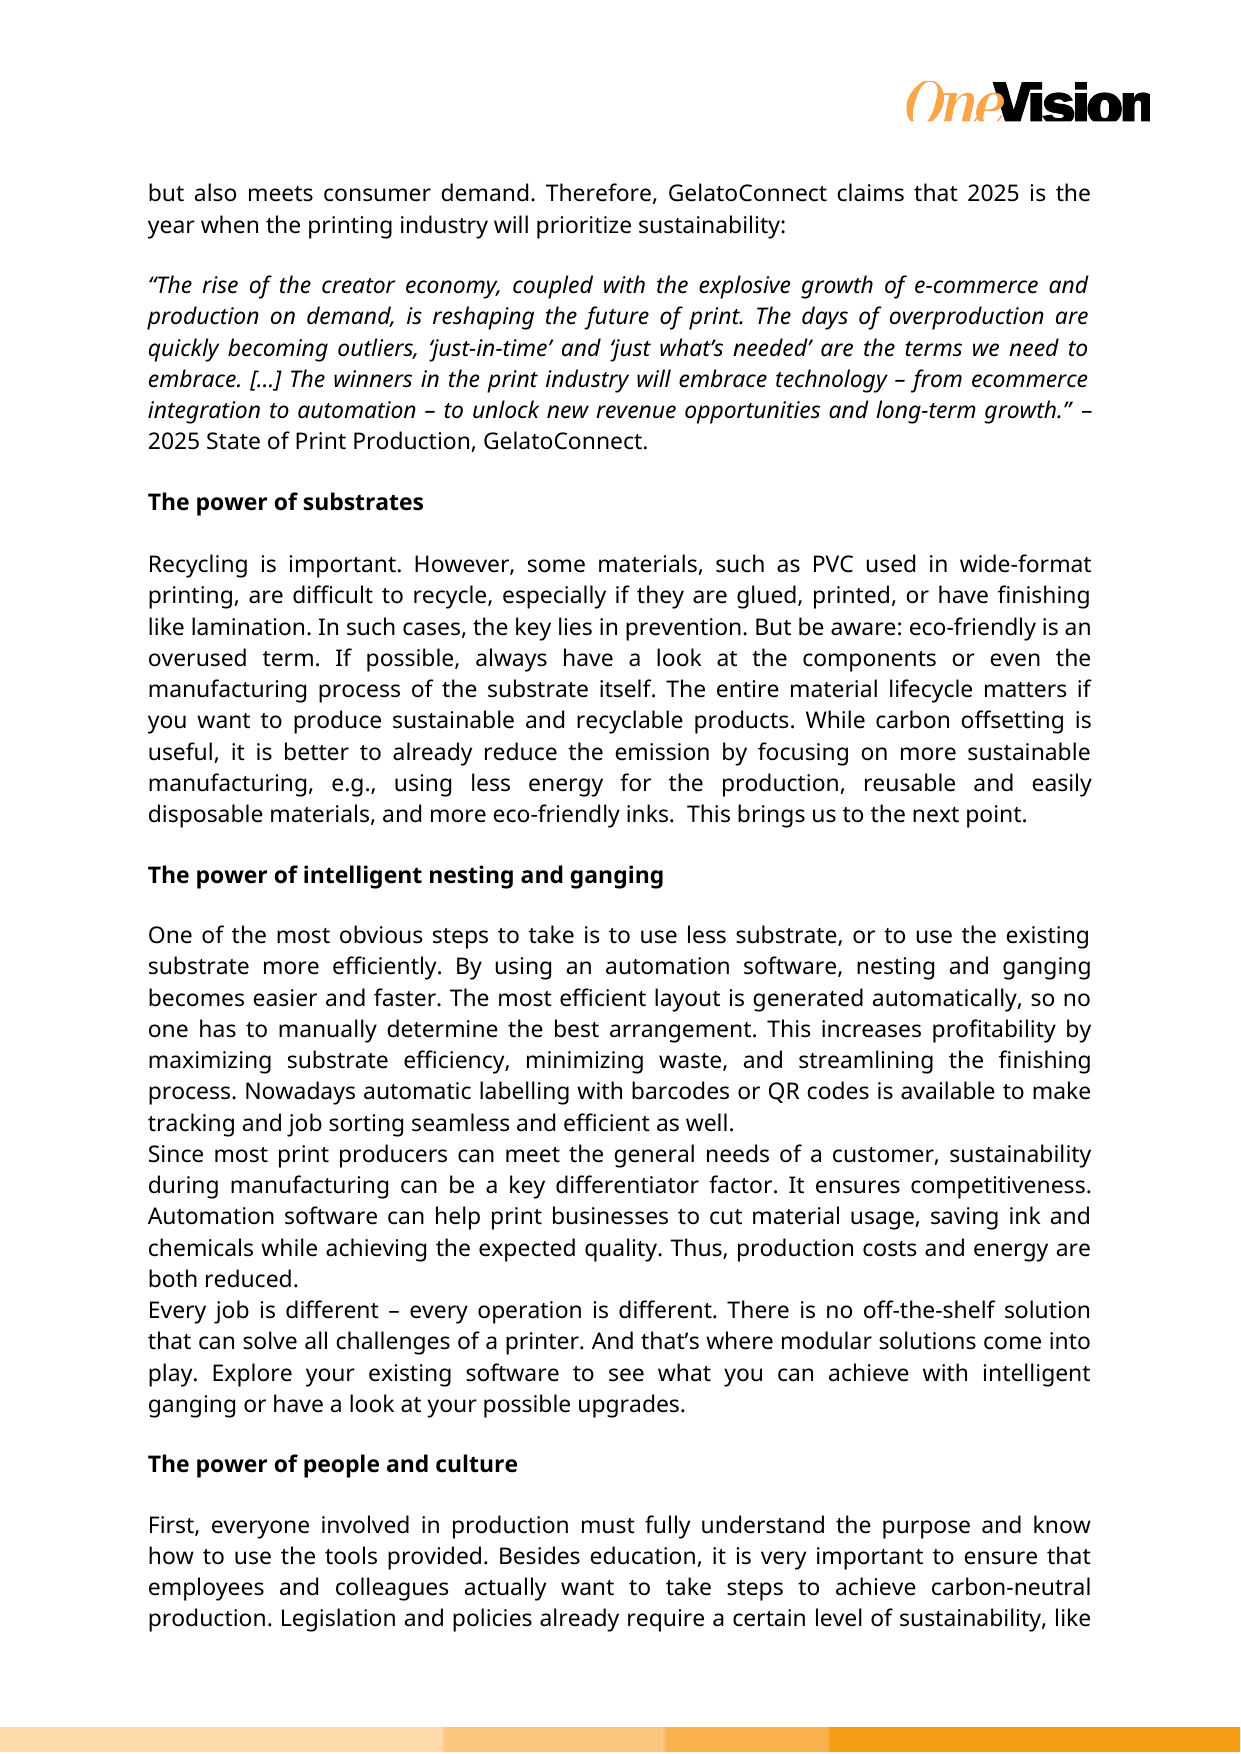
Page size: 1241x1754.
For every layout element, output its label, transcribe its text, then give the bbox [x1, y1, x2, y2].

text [148, 177, 1092, 240]
text “The rise of the creator economy, coupled with the explosive growth of e-commerce and production on demand, is reshaping the future of print. The days of overproduction are quickly becoming outliers, ‘just-in-time’ and ‘just what’s needed’ are the terms we need to embrace. […] The winners in the print industry will embrace technology – from ecommerce integration to automation – to unlock new revenue opportunities and long-term growth.” – 2025 State of Print Production, GelatoConnect. [148, 269, 1092, 456]
text The power of substrates [148, 486, 1092, 517]
text Every job is different – every operation is different. There is no off-the-shelf solution that can solve all challenges of a printer. And that’s where modular solutions come into play. Explore your existing software to see what you can achieve with intelligent ganging or have a look at your possible upgrades. [148, 1294, 1092, 1419]
picture [906, 80, 1150, 122]
text The power of intelligent nesting and ganging [148, 858, 1092, 890]
text Recycling is important. However, some materials, such as PVC used in wide-format printing, are difficult to recycle, especially if they are glued, printed, or have finishing like lamination. In such cases, the key lies in prevention. But be aware: eco-friendly is an overused term. If possible, always have a look at the components or even the manufacturing process of the substrate itself. The entire material lifecycle matters if you want to produce sustainable and recyclable products. While carbon offsetting is useful, it is better to already reduce the emission by focusing on more sustainable manufacturing, e.g., using less energy for the production, reusable and easily disposable materials, and more eco-friendly inks. This brings us to the next point. [148, 548, 1092, 829]
picture [0, 1727, 1241, 1752]
text Since most print producers can meet the general needs of a customer, sustainability during manufacturing can be a key differentiator factor. It ensures competitiveness. Automation software can help print businesses to cut material usage, saving ink and chemicals while achieving the expected quality. Thus, production costs and energy are both reduced. [148, 1138, 1092, 1294]
text The power of people and culture [148, 1448, 1092, 1479]
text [148, 1508, 1092, 1633]
text One of the most obvious steps to take is to use less substrate, or to use the existing substrate more efficiently. By using an automation software, nesting and ganging becomes easier and faster. The most efficient layout is generated automatically, so no one has to manually determine the best arrangement. This increases profitability by maximizing substrate efficiency, minimizing waste, and streamlining the finishing process. Nowadays automatic labelling with barcodes or QR codes is available to make tracking and job sorting seamless and efficient as well. [148, 919, 1092, 1138]
